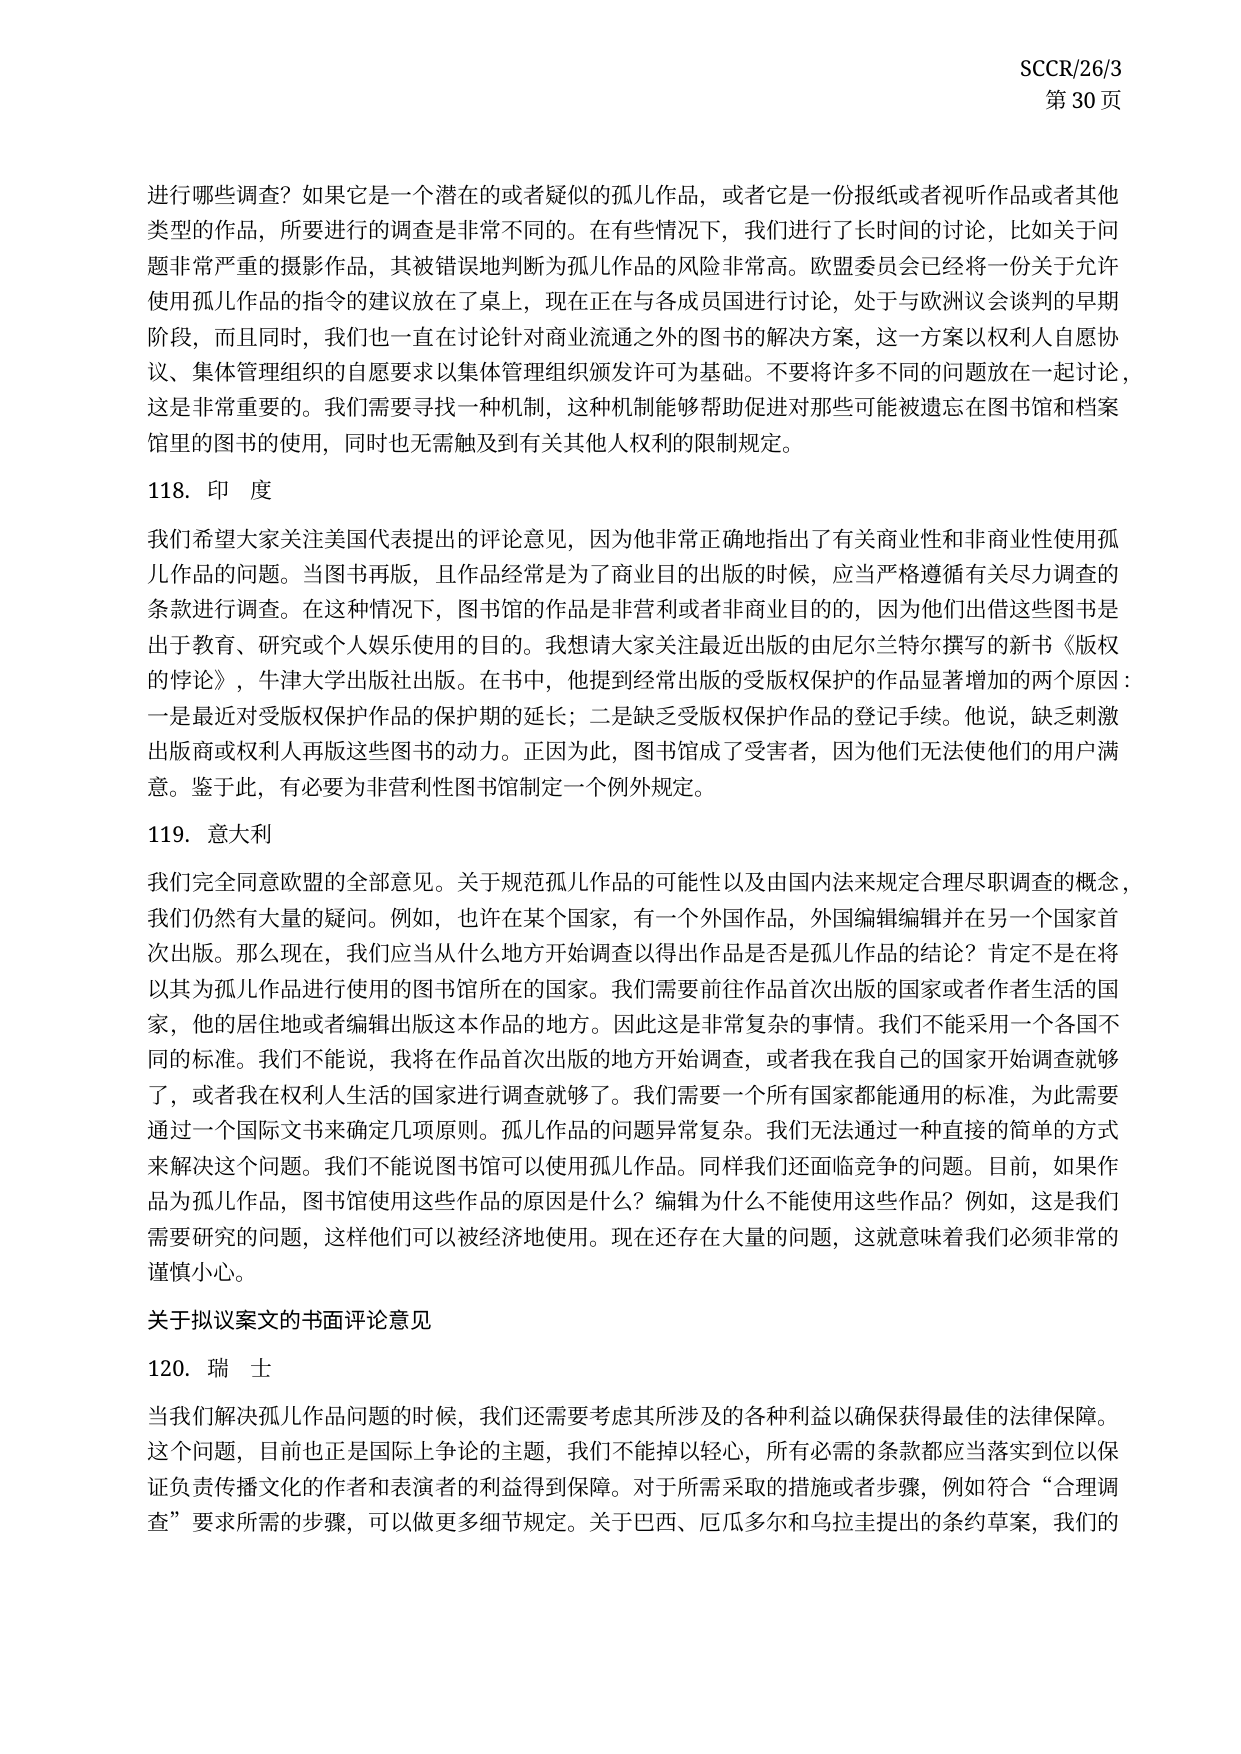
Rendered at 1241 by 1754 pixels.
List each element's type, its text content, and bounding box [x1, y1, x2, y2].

text . 印 度 [148, 470, 1122, 505]
text 我们希望大家关注美国代表提出的评论意见，因为他非常正确地指出了有关商业性和非商业性使用孤儿作品的问题。当图书再版，且作品经常是为了商业目的出版的时候，应当严格遵循有关尽力调查的条款进行调查。在这种情况下，图书馆的作品是非营利或者非商业目的的，因为他们出借这些图书是出于教育、研究或个人娱乐使用的目的。我想请大家关注最近出版的由尼尔兰特尔撰写的新书《版权的悖论》，牛津大学出版社出版。在书中，他提到经常出版的受版权保护的作品显著增加的两个原因：一是最近对受版权保护作品的保护期的延长；二是缺乏受版权保护作品的登记手续。他说，缺乏刺激出版商或权利人再版这些图书的动力。正因为此，图书馆成了受害者，因为他们无法使他们的用户满意。鉴于此，有必要为非营利性图书馆制定一个例外规定。 [148, 518, 1122, 801]
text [148, 1395, 1122, 1537]
text . 意大利 [148, 814, 1122, 849]
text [148, 174, 1122, 457]
text 关于拟议案文的书面评论意见 [148, 1299, 1122, 1334]
text . 瑞 士 [148, 1347, 1122, 1382]
text 我们完全同意欧盟的全部意见。关于规范孤儿作品的可能性以及由国内法来规定合理尽职调查的概念，我们仍然有大量的疑问。例如，也许在某个国家，有一个外国作品，外国编辑编辑并在另一个国家首次出版。那么现在，我们应当从什么地方开始调查以得出作品是否是孤儿作品的结论？肯定不是在将以其为孤儿作品进行使用的图书馆所在的国家。我们需要前往作品首次出版的国家或者作者生活的国家，他的居住地或者编辑出版这本作品的地方。因此这是非常复杂的事情。我们不能采用一个各国不同的标准。我们不能说，我将在作品首次出版的地方开始调查，或者我在我自己的国家开始调查就够了，或者我在权利人生活的国家进行调查就够了。我们需要一个所有国家都能通用的标准，为此需要通过一个国际文书来确定几项原则。孤儿作品的问题异常复杂。我们无法通过一种直接的简单的方式来解决这个问题。我们不能说图书馆可以使用孤儿作品。同样我们还面临竞争的问题。目前，如果作品为孤儿作品，图书馆使用这些作品的原因是什么？编辑为什么不能使用这些作品？例如，这是我们需要研究的问题，这样他们可以被经济地使用。现在还存在大量的问题，这就意味着我们必须非常的谨慎小心。 [148, 862, 1122, 1287]
